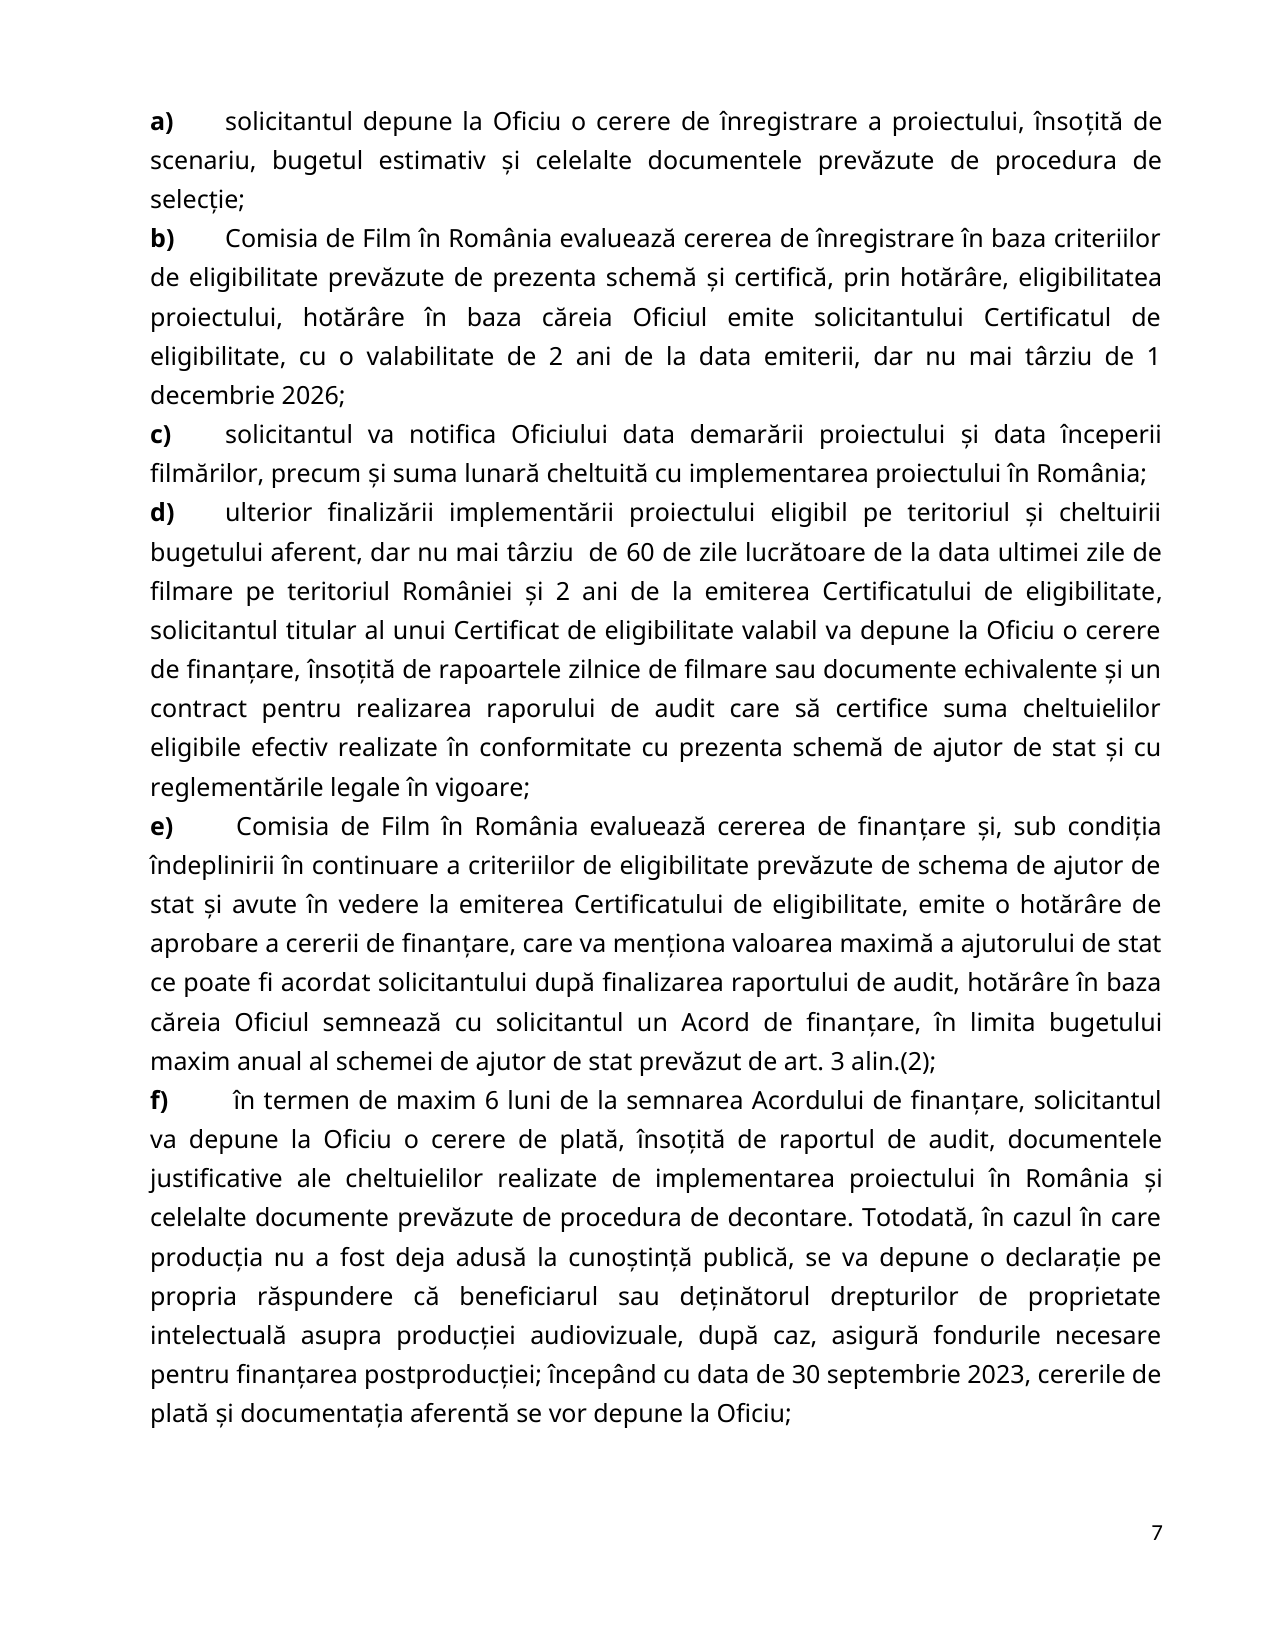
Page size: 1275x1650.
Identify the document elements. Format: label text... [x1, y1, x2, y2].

text e) Comisia de Film în România evaluează cererea de finanțare și, sub condiția îndeplinirii în continuare a criteriilor de eligibilitate prevăzute de schema de ajutor de stat și avute în vedere la emiterea Certificatului de eligibilitate, emite o hotărâre de aprobare a cererii de finanțare, care va menționa valoarea maximă a ajutorului de stat ce poate fi acordat solicitantului după finalizarea raportului de audit, hotărâre în baza căreia Oficiul semnează cu solicitantul un Acord de finanțare, în limita bugetului maxim anual al schemei de ajutor de stat prevăzut de art. 3 alin.(2); [150, 808, 1162, 1077]
list solicitantul va notifica Oficiului data demarării proiectului și data începerii filmărilor, precum și suma lunară cheltuită cu implementarea proiectului în România; [150, 417, 1162, 490]
list ulterior finalizării implementării proiectului eligibil pe teritoriul şi cheltuirii bugetului aferent, dar nu mai târziu de 60 de zile lucrătoare de la data ultimei zile de filmare pe teritoriul României și 2 ani de la emiterea Certificatului de eligibilitate, solicitantul titular al unui Certificat de eligibilitate valabil va depune la Oficiu o cerere de finanțare, însoţită de rapoartele zilnice de filmare sau documente echivalente şi un contract pentru realizarea raporului de audit care să certifice suma cheltuielilor eligibile efectiv realizate în conformitate cu prezenta schemă de ajutor de stat şi cu reglementările legale în vigoare; [150, 495, 1162, 803]
text f) în termen de maxim 6 luni de la semnarea Acordului de finanțare, solicitantul va depune la Oficiu o cerere de plată, însoțită de raportul de audit, documentele justificative ale cheltuielilor realizate de implementarea proiectului în România și celelalte documente prevăzute de procedura de decontare. Totodată, în cazul în care producţia nu a fost deja adusă la cunoştinţă publică, se va depune o declaraţie pe propria răspundere că beneficiarul sau deţinătorul drepturilor de proprietate intelectuală asupra producţiei audiovizuale, după caz, asigură fondurile necesare pentru finanţarea postproducţiei; începând cu data de 30 septembrie 2023, cererile de plată şi documentaţia aferentă se vor depune la Oficiu; [150, 1083, 1162, 1430]
list Comisia de Film în România evaluează cererea de înregistrare în baza criteriilor de eligibilitate prevăzute de prezenta schemă și certifică, prin hotărâre, eligibilitatea proiectului, hotărâre în baza căreia Oficiul emite solicitantului Certificatul de eligibilitate, cu o valabilitate de 2 ani de la data emiterii, dar nu mai târziu de 1 decembrie 2026; [150, 221, 1162, 412]
list solicitantul depune la Oficiu o cerere de înregistrare a proiectului, însoțită de scenariu, bugetul estimativ și celelalte documentele prevăzute de procedura de selecție; [150, 103, 1162, 216]
